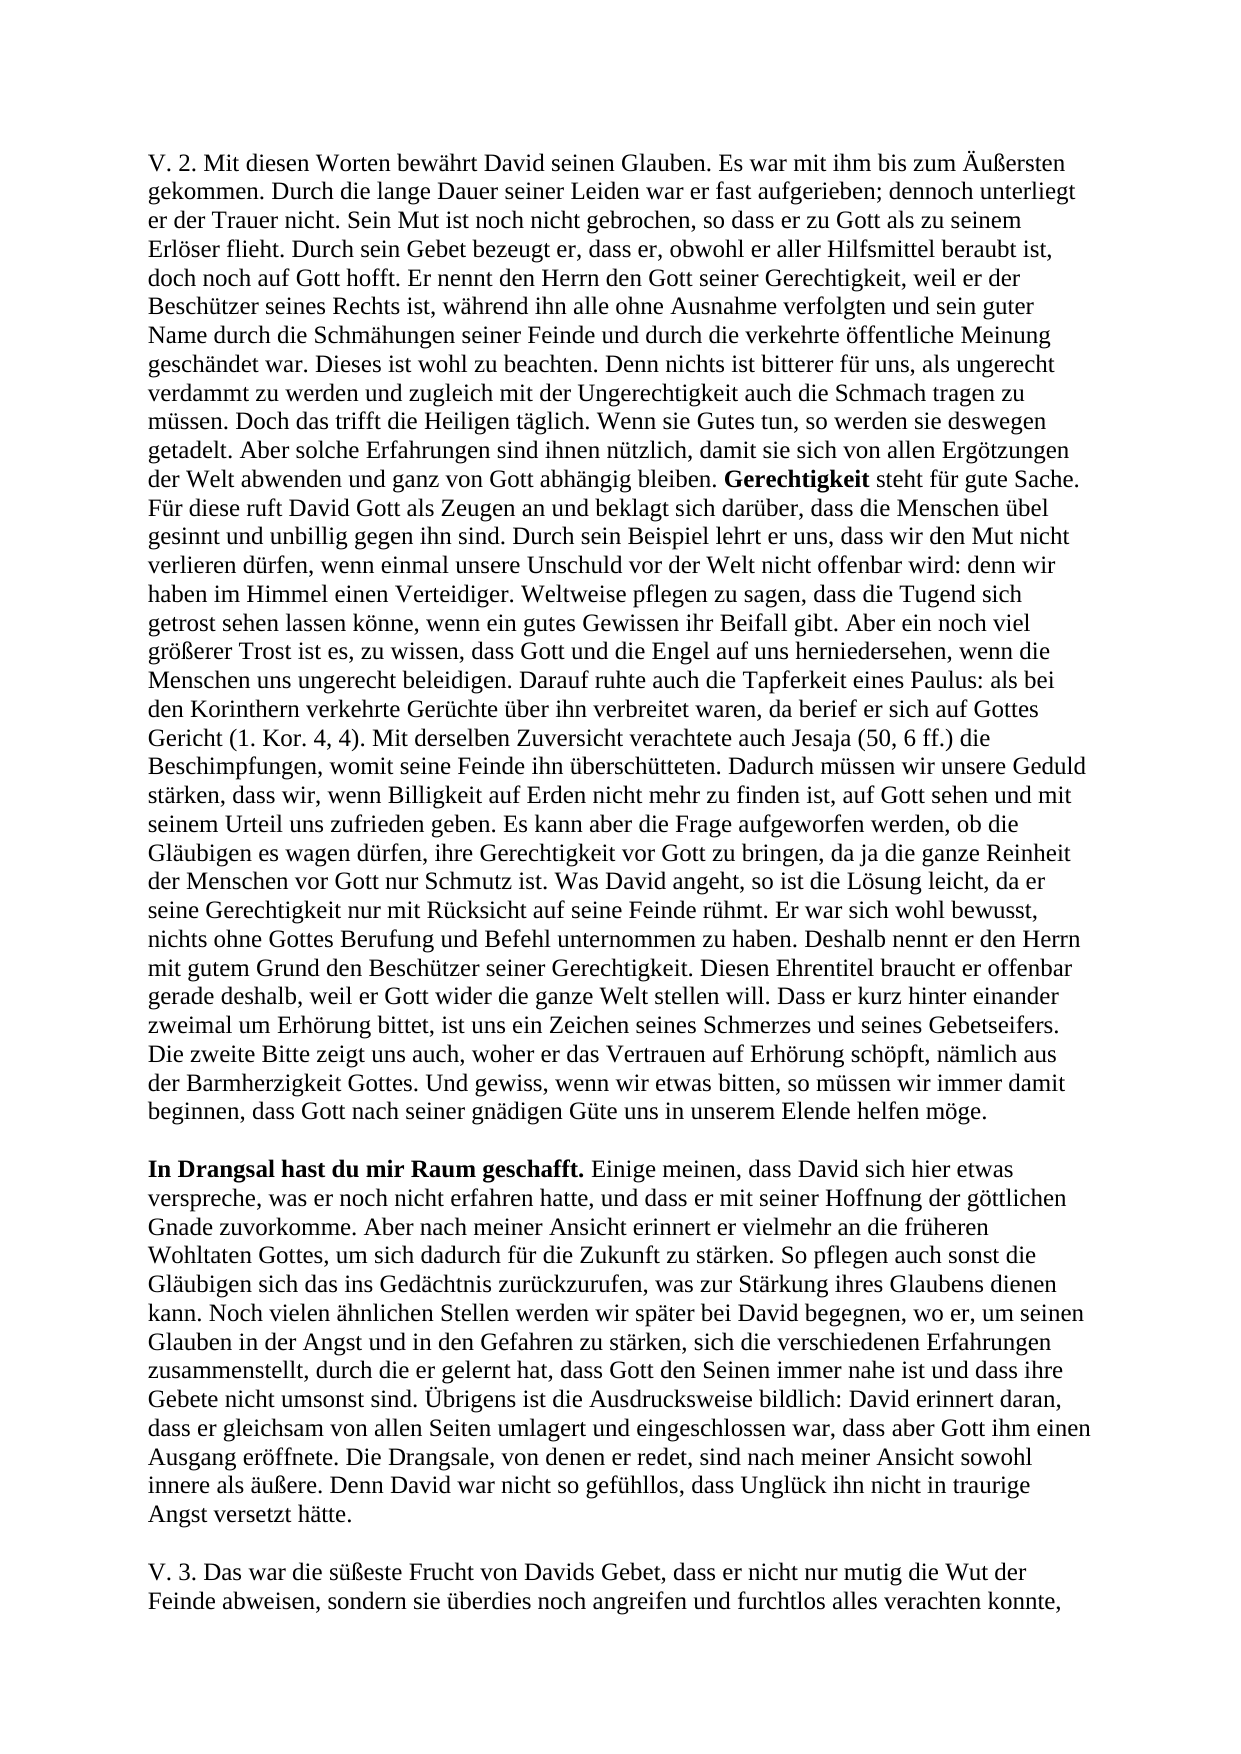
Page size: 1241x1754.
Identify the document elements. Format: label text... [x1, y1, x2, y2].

text In Drangsal hast du mir Raum geschafft. Einige meinen, dass David sich hier etwas verspreche, was er noch nicht erfahren hatte, und dass er mit seiner Hoffnung der göttlichen Gnade zuvorkomme. Aber nach meiner Ansicht erinnert er vielmehr an die früheren Wohltaten Gottes, um sich dadurch für die Zukunft zu stärken. So pflegen auch sonst die Gläubigen sich das ins Gedächtnis zurückzurufen, was zur Stärkung ihres Glaubens dienen kann. Noch vielen ähnlichen Stellen werden wir später bei David begegnen, wo er, um seinen Glauben in der Angst und in den Gefahren zu stärken, sich die verschiedenen Erfahrungen zusammenstellt, durch die er gelernt hat, dass Gott den Seinen immer nahe ist und dass ihre Gebete nicht umsonst sind. Übrigens ist die Ausdrucksweise bildlich: David erinnert daran, dass er gleichsam von allen Seiten umlagert und eingeschlossen war, dass aber Gott ihm einen Ausgang eröffnete. Die Drangsale, von denen er redet, sind nach meiner Ansicht sowohl innere als äußere. Denn David war nicht so gefühllos, dass Unglück ihn nicht in traurige Angst versetzt hätte. [148, 1154, 1093, 1528]
text V. 2. Mit diesen Worten bewährt David seinen Glauben. Es war mit ihm bis zum Äußersten gekommen. Durch die lange Dauer seiner Leiden war er fast aufgerieben; dennoch unterliegt er der Trauer nicht. Sein Mut ist noch nicht gebrochen, so dass er zu Gott als zu seinem Erlöser flieht. Durch sein Gebet bezeugt er, dass er, obwohl er aller Hilfsmittel beraubt ist, doch noch auf Gott hofft. Er nennt den Herrn den Gott seiner Gerechtigkeit, weil er der Beschützer seines Rechts ist, während ihn alle ohne Ausnahme verfolgten und sein guter Name durch die Schmähungen seiner Feinde und durch die verkehrte öffentliche Meinung geschändet war. Dieses ist wohl zu beachten. Denn nichts ist bitterer für uns, als ungerecht verdammt zu werden und zugleich mit der Ungerechtigkeit auch die Schmach tragen zu müssen. Doch das trifft die Heiligen täglich. Wenn sie Gutes tun, so werden sie deswegen getadelt. Aber solche Erfahrungen sind ihnen nützlich, damit sie sich von allen Ergötzungen der Welt abwenden und ganz von Gott abhängig bleiben. Gerechtigkeit steht für gute Sache. Für diese ruft David Gott als Zeugen an und beklagt sich darüber, dass die Menschen übel gesinnt und unbillig gegen ihn sind. Durch sein Beispiel lehrt er uns, dass wir den Mut nicht verlieren dürfen, wenn einmal unsere Unschuld vor der Welt nicht offenbar wird: denn wir haben im Himmel einen Verteidiger. Weltweise pflegen zu sagen, dass die Tugend sich getrost sehen lassen könne, wenn ein gutes Gewissen ihr Beifall gibt. Aber ein noch viel größerer Trost ist es, zu wissen, dass Gott und die Engel auf uns herniedersehen, wenn die Menschen uns ungerecht beleidigen. Darauf ruhte auch die Tapferkeit eines Paulus: als bei den Korinthern verkehrte Gerüchte über ihn verbreitet waren, da berief er sich auf Gottes Gericht (1. Kor. 4, 4). Mit derselben Zuversicht verachtete auch Jesaja (50, 6 ff.) die Beschimpfungen, womit seine Feinde ihn überschütteten. Dadurch müssen wir unsere Geduld stärken, dass wir, wenn Billigkeit auf Erden nicht mehr zu finden ist, auf Gott sehen und mit seinem Urteil uns zufrieden geben. Es kann aber die Frage aufgeworfen werden, ob die Gläubigen es wagen dürfen, ihre Gerechtigkeit vor Gott zu bringen, da ja die ganze Reinheit der Menschen vor Gott nur Schmutz ist. Was David angeht, so ist die Lösung leicht, da er seine Gerechtigkeit nur mit Rücksicht auf seine Feinde rühmt. Er war sich wohl bewusst, nichts ohne Gottes Berufung und Befehl unternommen zu haben. Deshalb nennt er den Herrn mit gutem Grund den Beschützer seiner Gerechtigkeit. Diesen Ehrentitel braucht er offenbar gerade deshalb, weil er Gott wider die ganze Welt stellen will. Dass er kurz hinter einander zweimal um Erhörung bittet, ist uns ein Zeichen seines Schmerzes und seines Gebetseifers. Die zweite Bitte zeigt uns auch, woher er das Vertrauen auf Erhörung schöpft, nämlich aus der Barmherzigkeit Gottes. Und gewiss, wenn wir etwas bitten, so müssen wir immer damit beginnen, dass Gott nach seiner gnädigen Güte uns in unserem Elende helfen möge. [148, 148, 1093, 1125]
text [148, 1557, 1093, 1615]
